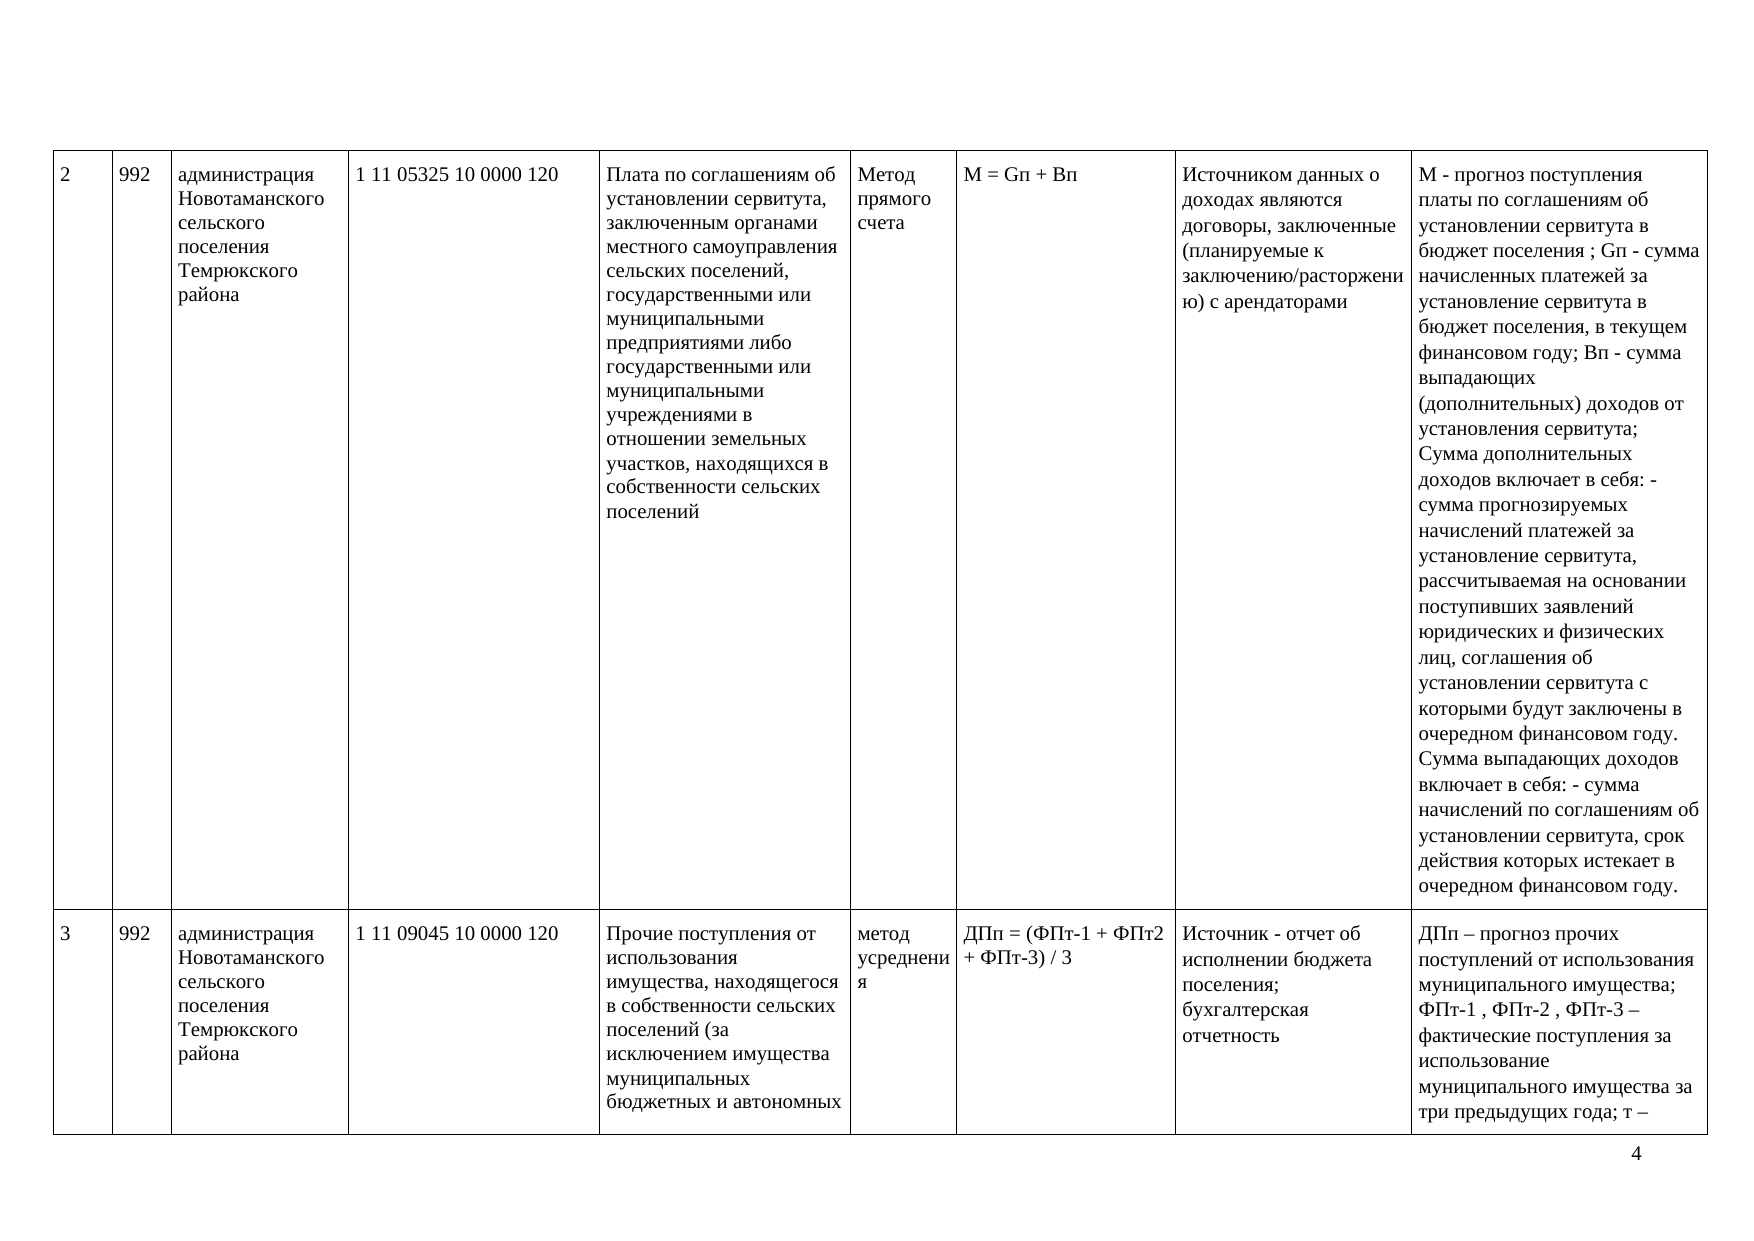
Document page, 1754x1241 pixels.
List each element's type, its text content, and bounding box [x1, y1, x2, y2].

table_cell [957, 910, 1175, 1134]
table_cell 992 [113, 910, 171, 1134]
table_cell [172, 151, 348, 909]
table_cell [1176, 910, 1411, 1134]
table_cell 3 [54, 910, 112, 1134]
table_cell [1176, 151, 1411, 909]
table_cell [1412, 910, 1707, 1134]
table_cell Метод прямого счета [851, 151, 956, 909]
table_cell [172, 910, 348, 1134]
table_cell Плата по соглашениям об установлении сервитута, заключенным органами местного самоуправления сельских поселений, государственными или муниципальными предприятиями либо государственными или муниципальными учреждениями в отношении земельных участков, находящихся в собственности сельских поселений [600, 151, 850, 909]
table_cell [349, 910, 599, 1134]
table_cell 992 [113, 151, 171, 909]
table_cell 2 [54, 151, 112, 909]
table_cell М - прогноз поступления платы по соглашениям об установлении сервитута в бюджет поселения ; Gп - сумма начисленных платежей за установление сервитута в бюджет поселения, в текущем финансовом году; Вп - сумма выпадающих (дополнительных) доходов от установления сервитута; Сумма дополнительных доходов включает в себя: - сумма прогнозируемых начислений платежей за установление сервитута, рассчитываемая на основании поступивших заявлений юридических и физических лиц, соглашения об установлении сервитута с которыми будут заключены в очередном финансовом году. Сумма выпадающих доходов включает в себя: - сумма начислений по соглашениям об установлении сервитута, срок действия которых истекает в очередном финансовом году. [1412, 151, 1707, 909]
table_cell M = Gп + Вп [957, 151, 1175, 909]
table_cell метод усреднения [851, 910, 956, 1134]
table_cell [600, 910, 850, 1134]
table_cell 1 11 05325 10 0000 120 [349, 151, 599, 909]
